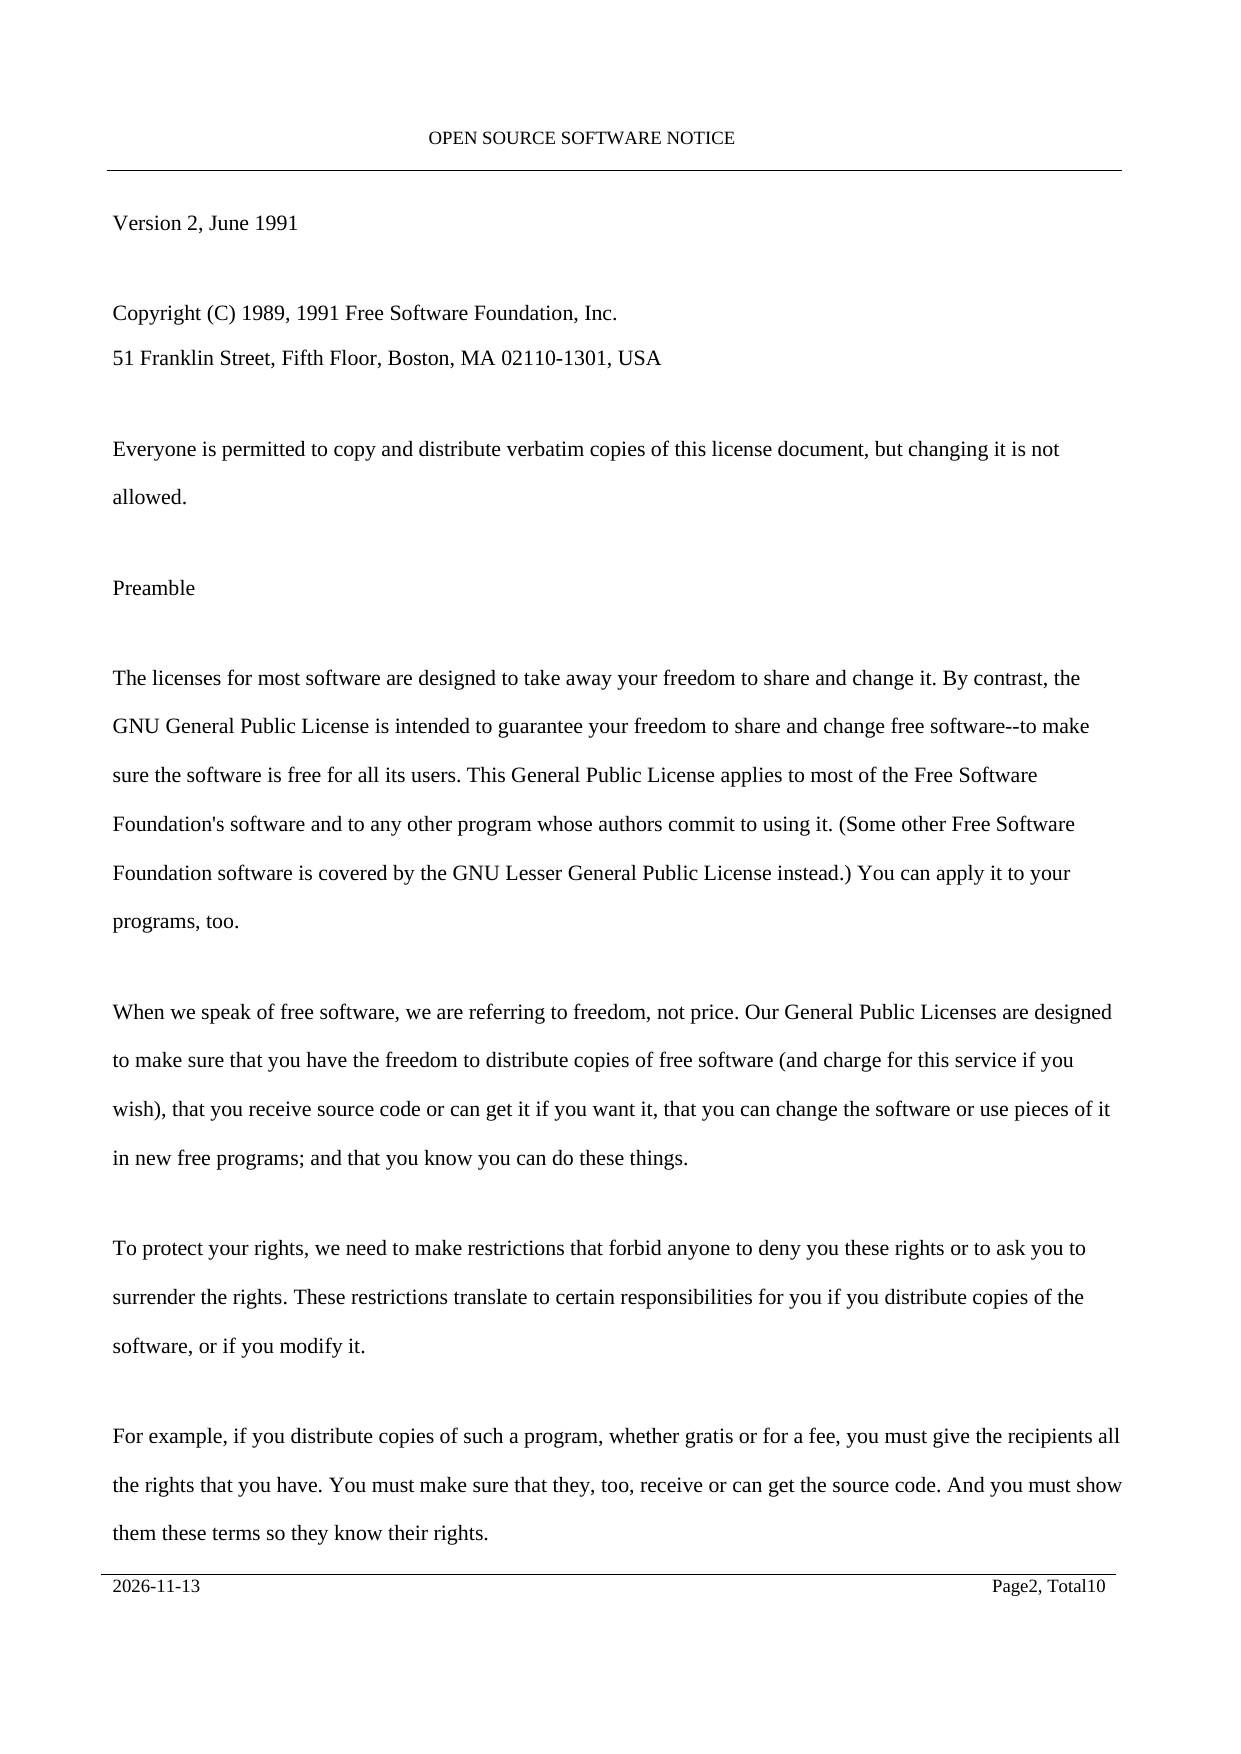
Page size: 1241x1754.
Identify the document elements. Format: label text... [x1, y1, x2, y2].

text Copyright (C) 1989, 1991 Free Software Foundation, Inc. [112, 297, 1128, 329]
text The licenses for most software are designed to take away your freedom to share and change it. By contrast, the GNU General Public License is intended to guarantee your freedom to share and change free software--to make sure the software is free for all its users. This General Public License applies to most of the Free Software Foundation's software and to any other program whose authors commit to using it. (Some other Free Software Foundation software is covered by the GNU Lesser General Public License instead.) You can apply it to your programs, too. [112, 661, 1128, 937]
text Preamble [112, 571, 1128, 603]
text For example, if you distribute copies of such a program, whether gratis or for a fee, you must give the recipients all the rights that you have. You must make sure that they, too, receive or can get the source code. And you must show them these terms so they know their rights. [112, 1419, 1128, 1549]
text Version 2, June 1991 [112, 206, 1128, 239]
text To protect your rights, we need to make restrictions that forbid anyone to deny you these rights or to ask you to surrender the rights. These restrictions translate to certain responsibilities for you if you distribute copies of the software, or if you modify it. [112, 1231, 1128, 1361]
text 51 Franklin Street, Fifth Floor, Boston, MA 02110-1301, USA [112, 342, 1128, 374]
text Everyone is permitted to copy and distribute verbatim copies of this license document, but changing it is not allowed. [112, 432, 1128, 513]
text When we speak of free software, we are referring to freedom, not price. Our General Public Licenses are designed to make sure that you have the freedom to distribute copies of free software (and charge for this service if you wish), that you receive source code or can get it if you want it, that you can change the software or use pieces of it in new free programs; and that you know you can do these things. [112, 995, 1128, 1174]
